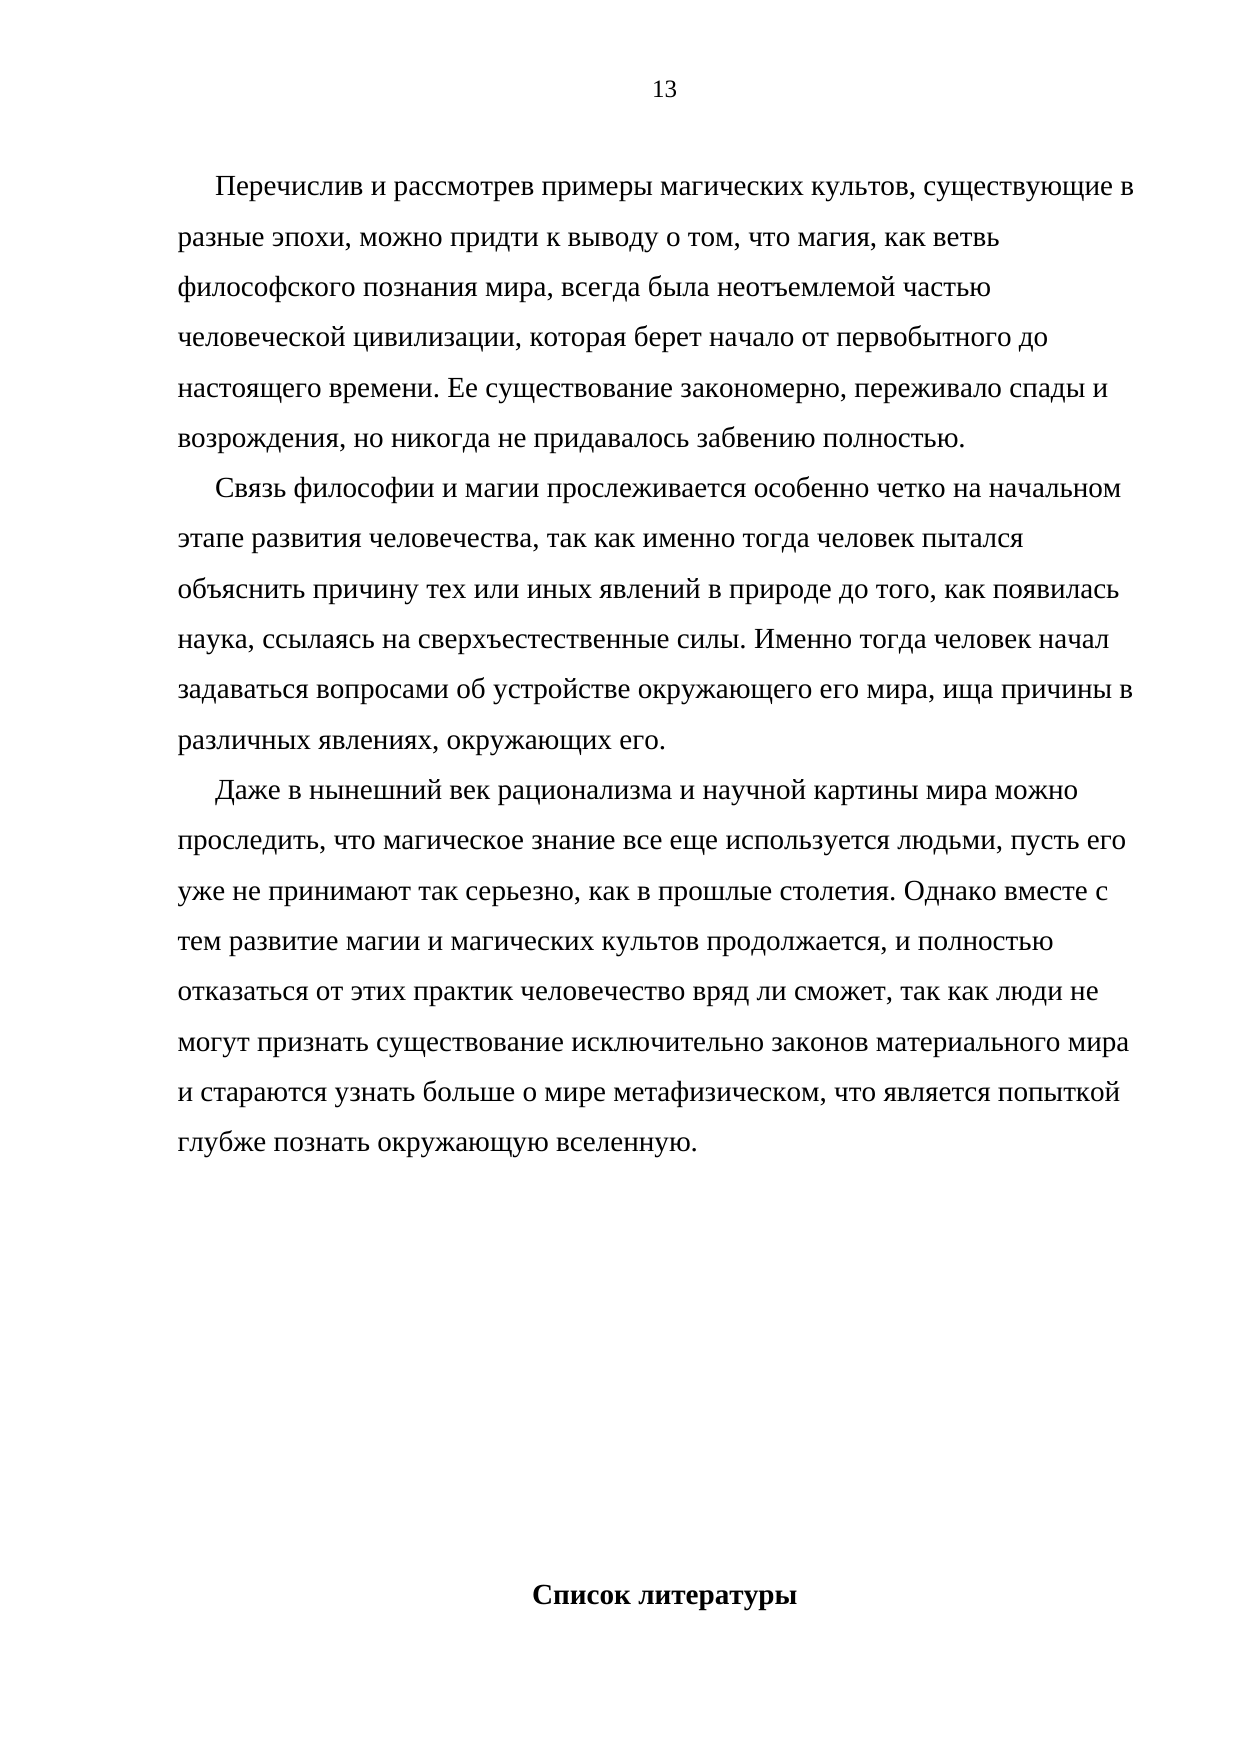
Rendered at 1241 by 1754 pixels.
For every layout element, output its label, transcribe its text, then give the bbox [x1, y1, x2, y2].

text Связь философии и магии прослеживается особенно четко на начальном этапе развития человечества, так как именно тогда человек пытался объяснить причину тех или иных явлений в природе до того, как появилась наука, ссылаясь на сверхъестественные силы. Именно тогда человек начал задаваться вопросами об устройстве окружающего его мира, ища причины в различных явлениях, окружающих его. [177, 470, 1152, 755]
text Перечислив и рассмотрев примеры магических культов, существующие в разные эпохи, можно придти к выводу о том, что магия, как ветвь философского познания мира, всегда была неотъемлемой частью человеческой цивилизации, которая берет начало от первобытного до настоящего времени. Ее существование закономерно, переживало спады и возрождения, но никогда не придавалось забвению полностью. [177, 168, 1152, 453]
text Даже в нынешний век рационализма и научной картины мира можно проследить, что магическое знание все еще используется людьми, пусть его уже не принимают так серьезно, как в прошлые столетия. Однако вместе с тем развитие магии и магических культов продолжается, и полностью отказаться от этих практик человечество вряд ли сможет, так как люди не могут признать существование исключительно законов материального мира и стараются узнать больше о мире метафизическом, что является попыткой глубже познать окружающую вселенную. [177, 772, 1152, 1158]
text Список литературы [177, 1577, 1152, 1611]
